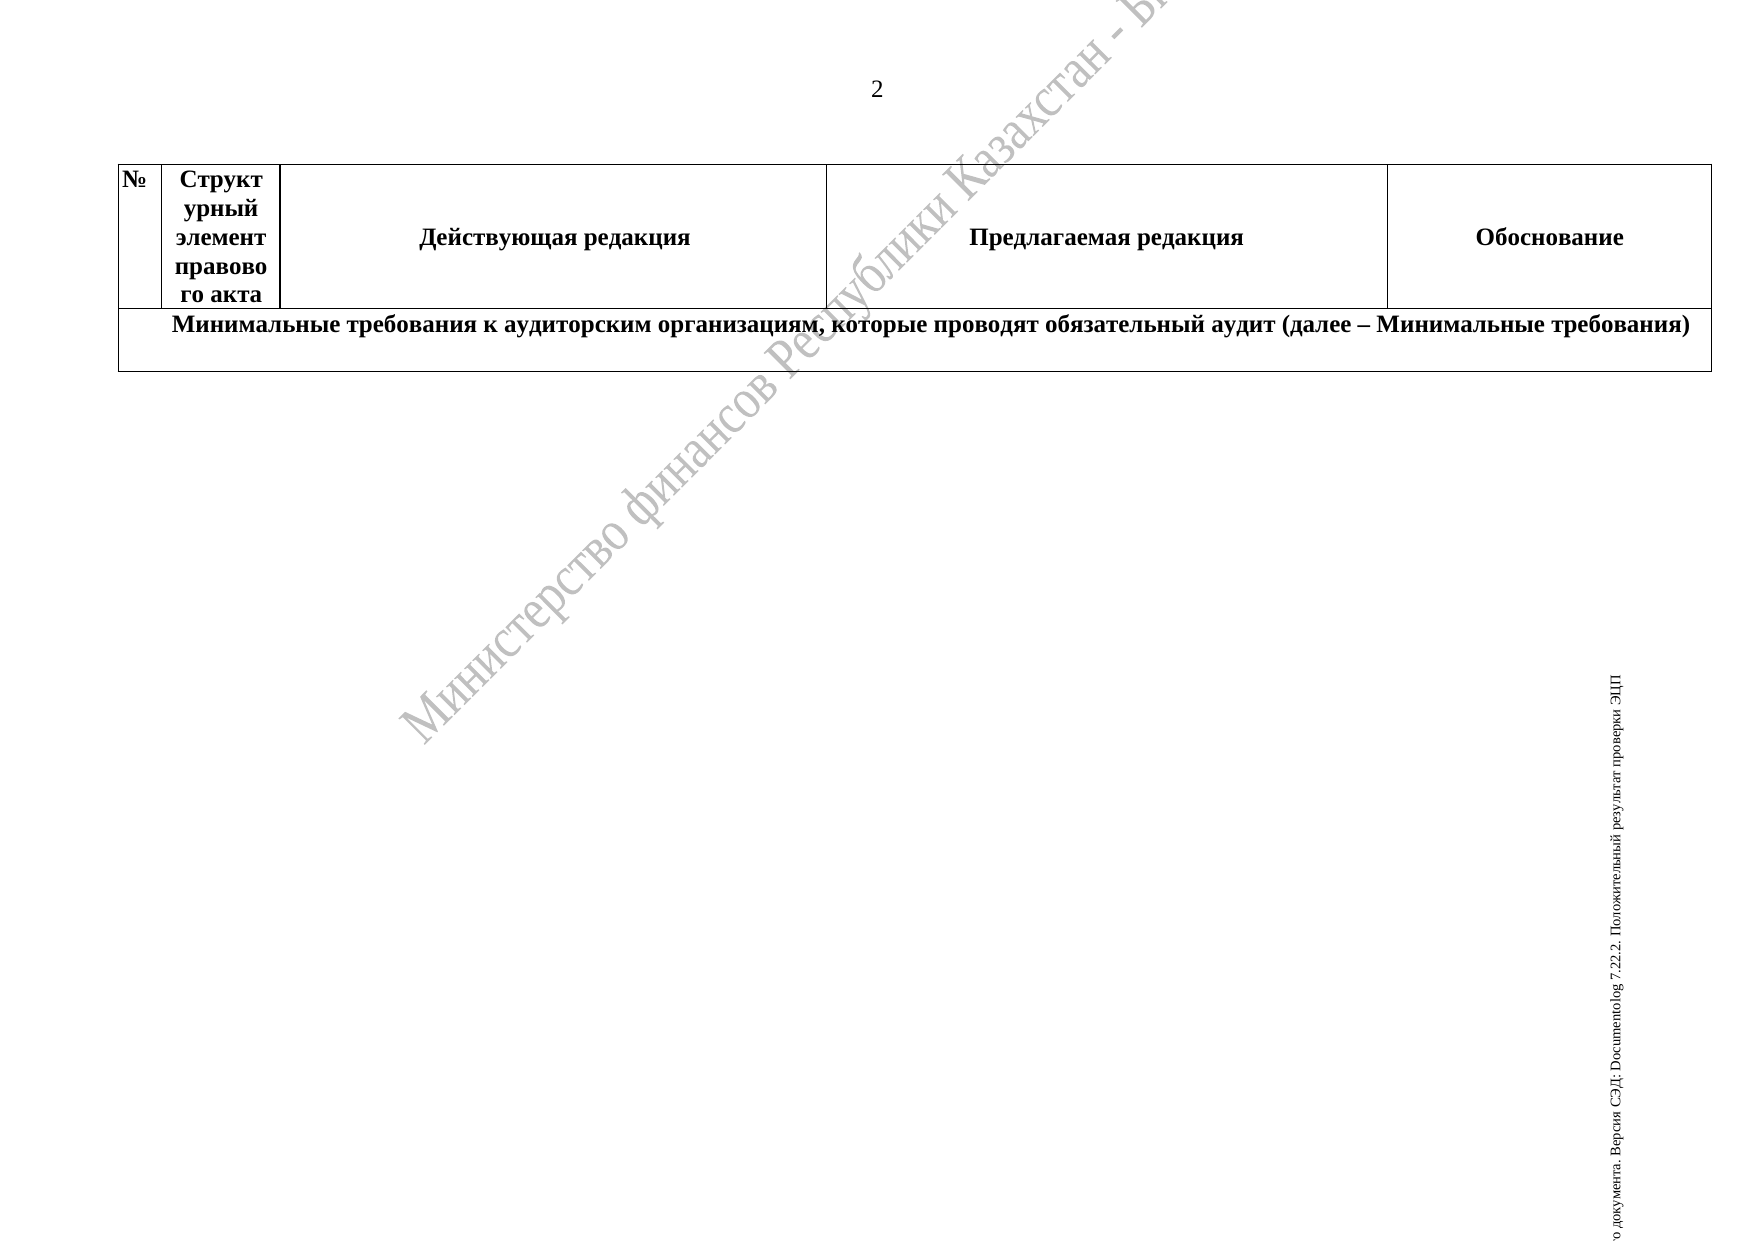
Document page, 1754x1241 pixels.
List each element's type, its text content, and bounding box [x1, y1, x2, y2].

table_header Действующая редакция [281, 165, 826, 308]
table_cell Минимальные требования к аудиторским организациям, которые проводят обязательный аудит (далее – Минимальные требования) [119, 309, 1711, 371]
table_header Обоснование [1388, 165, 1711, 308]
table_header Структурный элемент правового акта [162, 165, 279, 308]
table_header Предлагаемая редакция [827, 165, 1387, 308]
table_header № [119, 165, 161, 308]
